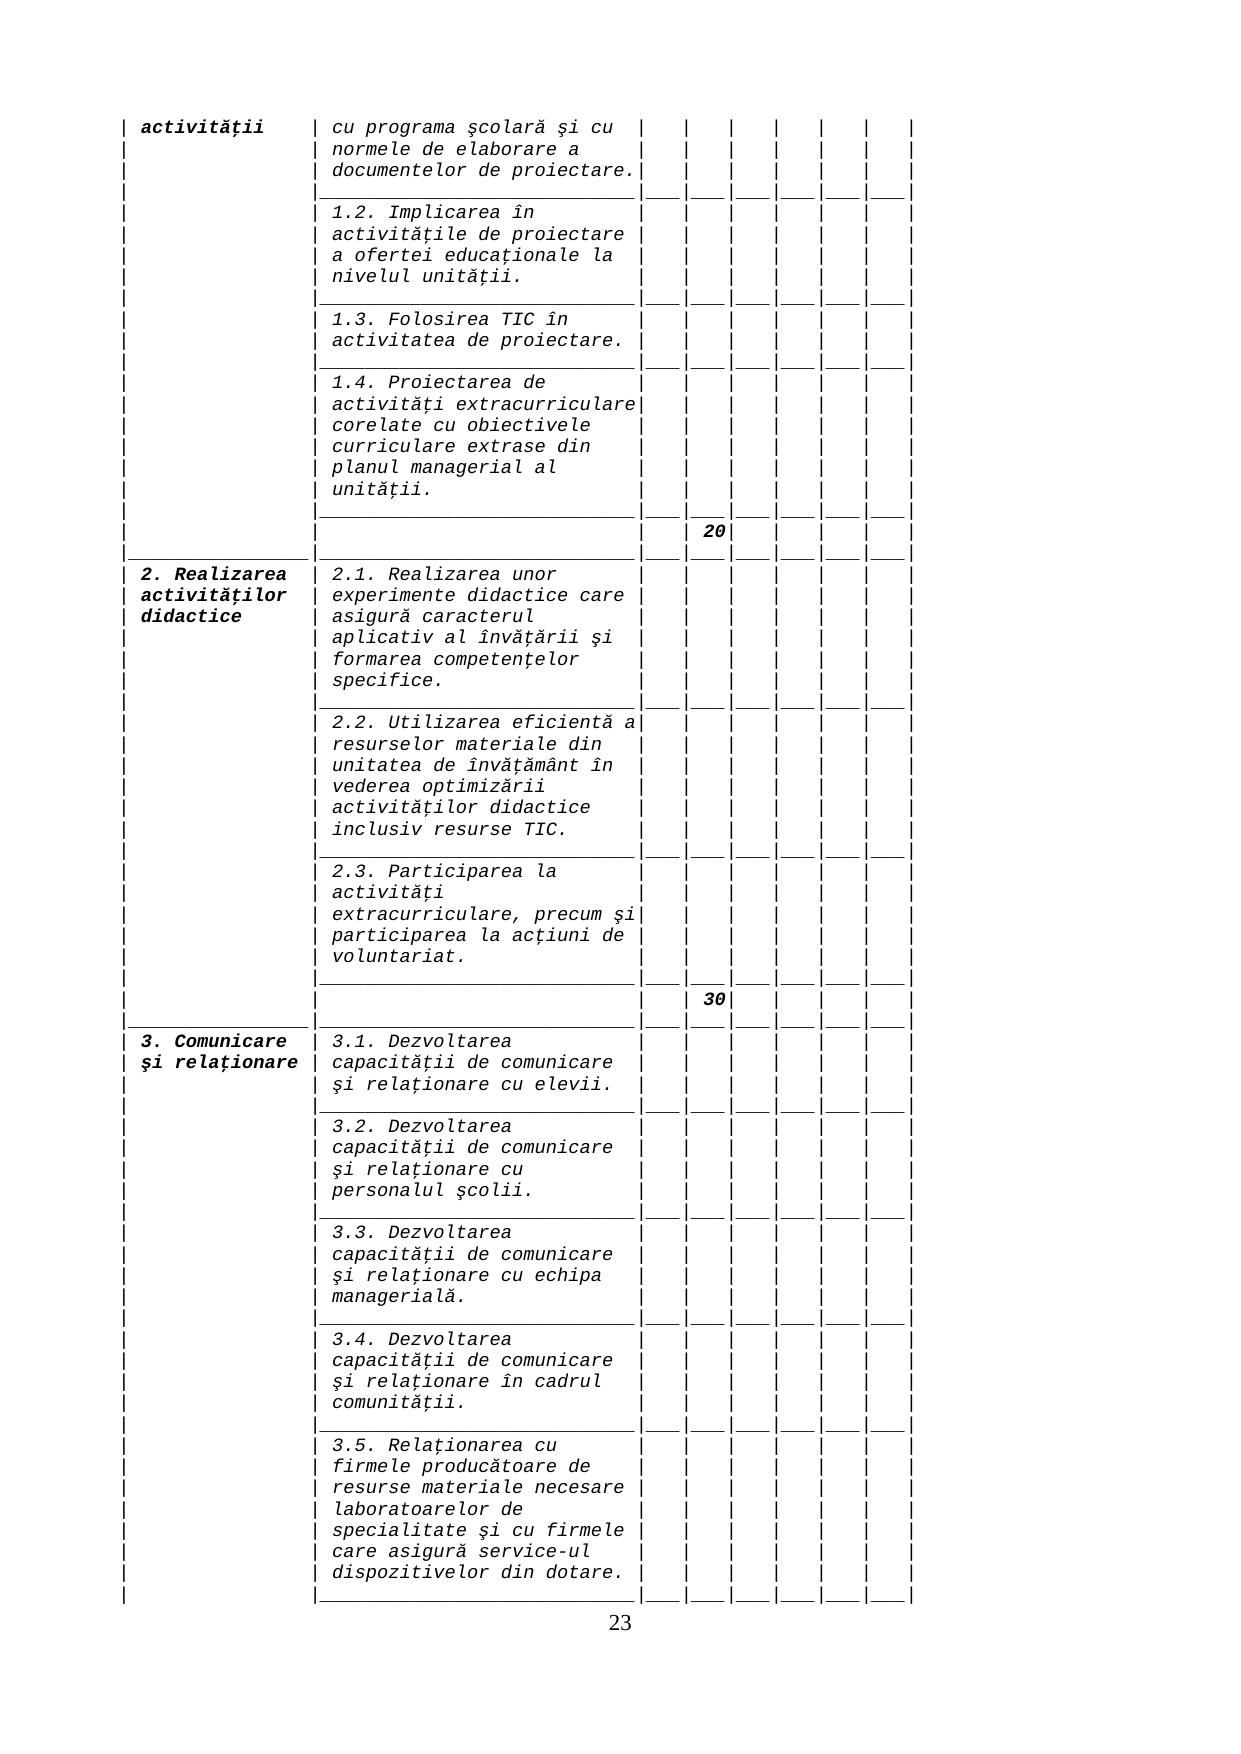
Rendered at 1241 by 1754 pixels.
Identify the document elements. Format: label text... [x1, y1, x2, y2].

text | | extracurriculare, precum şi| | | | | | | [118, 904, 1122, 926]
text | |____________________________|___|___|___|___|___|___| [118, 1584, 1122, 1606]
text | | capacităţii de comunicare | | | | | | | [118, 1351, 1122, 1372]
text | |____________________________|___|___|___|___|___|___| [118, 1414, 1122, 1436]
text | | 1.2. Implicarea în | | | | | | | [118, 203, 1122, 224]
text | activităţilor | experimente didactice care | | | | | | | [118, 586, 1122, 607]
text | |____________________________|___|___|___|___|___|___| [118, 841, 1122, 862]
text | | | | 30| | | | | [118, 989, 1122, 1011]
text | | 3.4. Dezvoltarea | | | | | | | [118, 1329, 1122, 1351]
text | |____________________________|___|___|___|___|___|___| [118, 501, 1122, 522]
text | | şi relaţionare cu echipa | | | | | | | [118, 1266, 1122, 1287]
text | | 1.4. Proiectarea de | | | | | | | [118, 373, 1122, 394]
text | |____________________________|___|___|___|___|___|___| [118, 288, 1122, 309]
text | | unităţii. | | | | | | | [118, 479, 1122, 501]
text |________________|____________________________|___|___|___|___|___|___| [118, 543, 1122, 564]
text | | personalul şcolii. | | | | | | | [118, 1181, 1122, 1202]
text | 2. Realizarea | 2.1. Realizarea unor | | | | | | | [118, 564, 1122, 586]
text | | activităţi | | | | | | | [118, 883, 1122, 904]
text | | planul managerial al | | | | | | | [118, 458, 1122, 479]
text | şi relaţionare | capacităţii de comunicare | | | | | | | [118, 1053, 1122, 1074]
text | | 3.2. Dezvoltarea | | | | | | | [118, 1117, 1122, 1138]
text | | capacităţii de comunicare | | | | | | | [118, 1138, 1122, 1159]
text | |____________________________|___|___|___|___|___|___| [118, 182, 1122, 203]
text | | vederea optimizării | | | | | | | [118, 777, 1122, 798]
text | |____________________________|___|___|___|___|___|___| [118, 692, 1122, 713]
text | | activităţi extracurriculare| | | | | | | [118, 394, 1122, 416]
text | | corelate cu obiectivele | | | | | | | [118, 416, 1122, 437]
text | | comunităţii. | | | | | | | [118, 1393, 1122, 1414]
text | | activitatea de proiectare. | | | | | | | [118, 331, 1122, 352]
text | |____________________________|___|___|___|___|___|___| [118, 1308, 1122, 1329]
text | | specialitate şi cu firmele | | | | | | | [118, 1521, 1122, 1542]
text | | normele de elaborare a | | | | | | | [118, 139, 1122, 161]
text | | resurselor materiale din | | | | | | | [118, 734, 1122, 756]
text | | şi relaţionare cu elevii. | | | | | | | [118, 1074, 1122, 1096]
text | | a ofertei educaţionale la | | | | | | | [118, 246, 1122, 267]
text | | firmele producătoare de | | | | | | | [118, 1457, 1122, 1478]
text | | specifice. | | | | | | | [118, 671, 1122, 692]
text | | şi relaţionare în cadrul | | | | | | | [118, 1372, 1122, 1393]
text | | resurse materiale necesare | | | | | | | [118, 1478, 1122, 1499]
text | | 2.2. Utilizarea eficientă a| | | | | | | [118, 713, 1122, 734]
text | 3. Comunicare | 3.1. Dezvoltarea | | | | | | | [118, 1032, 1122, 1053]
text | | care asigură service-ul | | | | | | | [118, 1542, 1122, 1563]
text | | 3.3. Dezvoltarea | | | | | | | [118, 1223, 1122, 1244]
text | | 1.3. Folosirea TIC în | | | | | | | [118, 309, 1122, 331]
text |________________|____________________________|___|___|___|___|___|___| [118, 1011, 1122, 1032]
text | | voluntariat. | | | | | | | [118, 947, 1122, 968]
text | | formarea competenţelor | | | | | | | [118, 649, 1122, 671]
text | |____________________________|___|___|___|___|___|___| [118, 352, 1122, 373]
text | didactice | asigură caracterul | | | | | | | [118, 607, 1122, 628]
text | | unitatea de învăţământ în | | | | | | | [118, 756, 1122, 777]
text | | nivelul unităţii. | | | | | | | [118, 267, 1122, 288]
text | | laboratoarelor de | | | | | | | [118, 1499, 1122, 1521]
text | | 2.3. Participarea la | | | | | | | [118, 862, 1122, 883]
text | | dispozitivelor din dotare. | | | | | | | [118, 1563, 1122, 1584]
text | activităţii | cu programa şcolară şi cu | | | | | | | [118, 118, 1122, 139]
text | | şi relaţionare cu | | | | | | | [118, 1159, 1122, 1181]
text | | capacităţii de comunicare | | | | | | | [118, 1244, 1122, 1266]
text | | curriculare extrase din | | | | | | | [118, 437, 1122, 458]
text | | participarea la acţiuni de | | | | | | | [118, 926, 1122, 947]
text | | activităţile de proiectare | | | | | | | [118, 224, 1122, 246]
text | | 3.5. Relaţionarea cu | | | | | | | [118, 1436, 1122, 1457]
text | |____________________________|___|___|___|___|___|___| [118, 1096, 1122, 1117]
text | | managerială. | | | | | | | [118, 1287, 1122, 1308]
text | | inclusiv resurse TIC. | | | | | | | [118, 819, 1122, 841]
text | |____________________________|___|___|___|___|___|___| [118, 968, 1122, 989]
text | |____________________________|___|___|___|___|___|___| [118, 1202, 1122, 1223]
text | | aplicativ al învăţării şi | | | | | | | [118, 628, 1122, 649]
text | | | | 20| | | | | [118, 522, 1122, 543]
text | | activităţilor didactice | | | | | | | [118, 798, 1122, 819]
text | | documentelor de proiectare.| | | | | | | [118, 161, 1122, 182]
